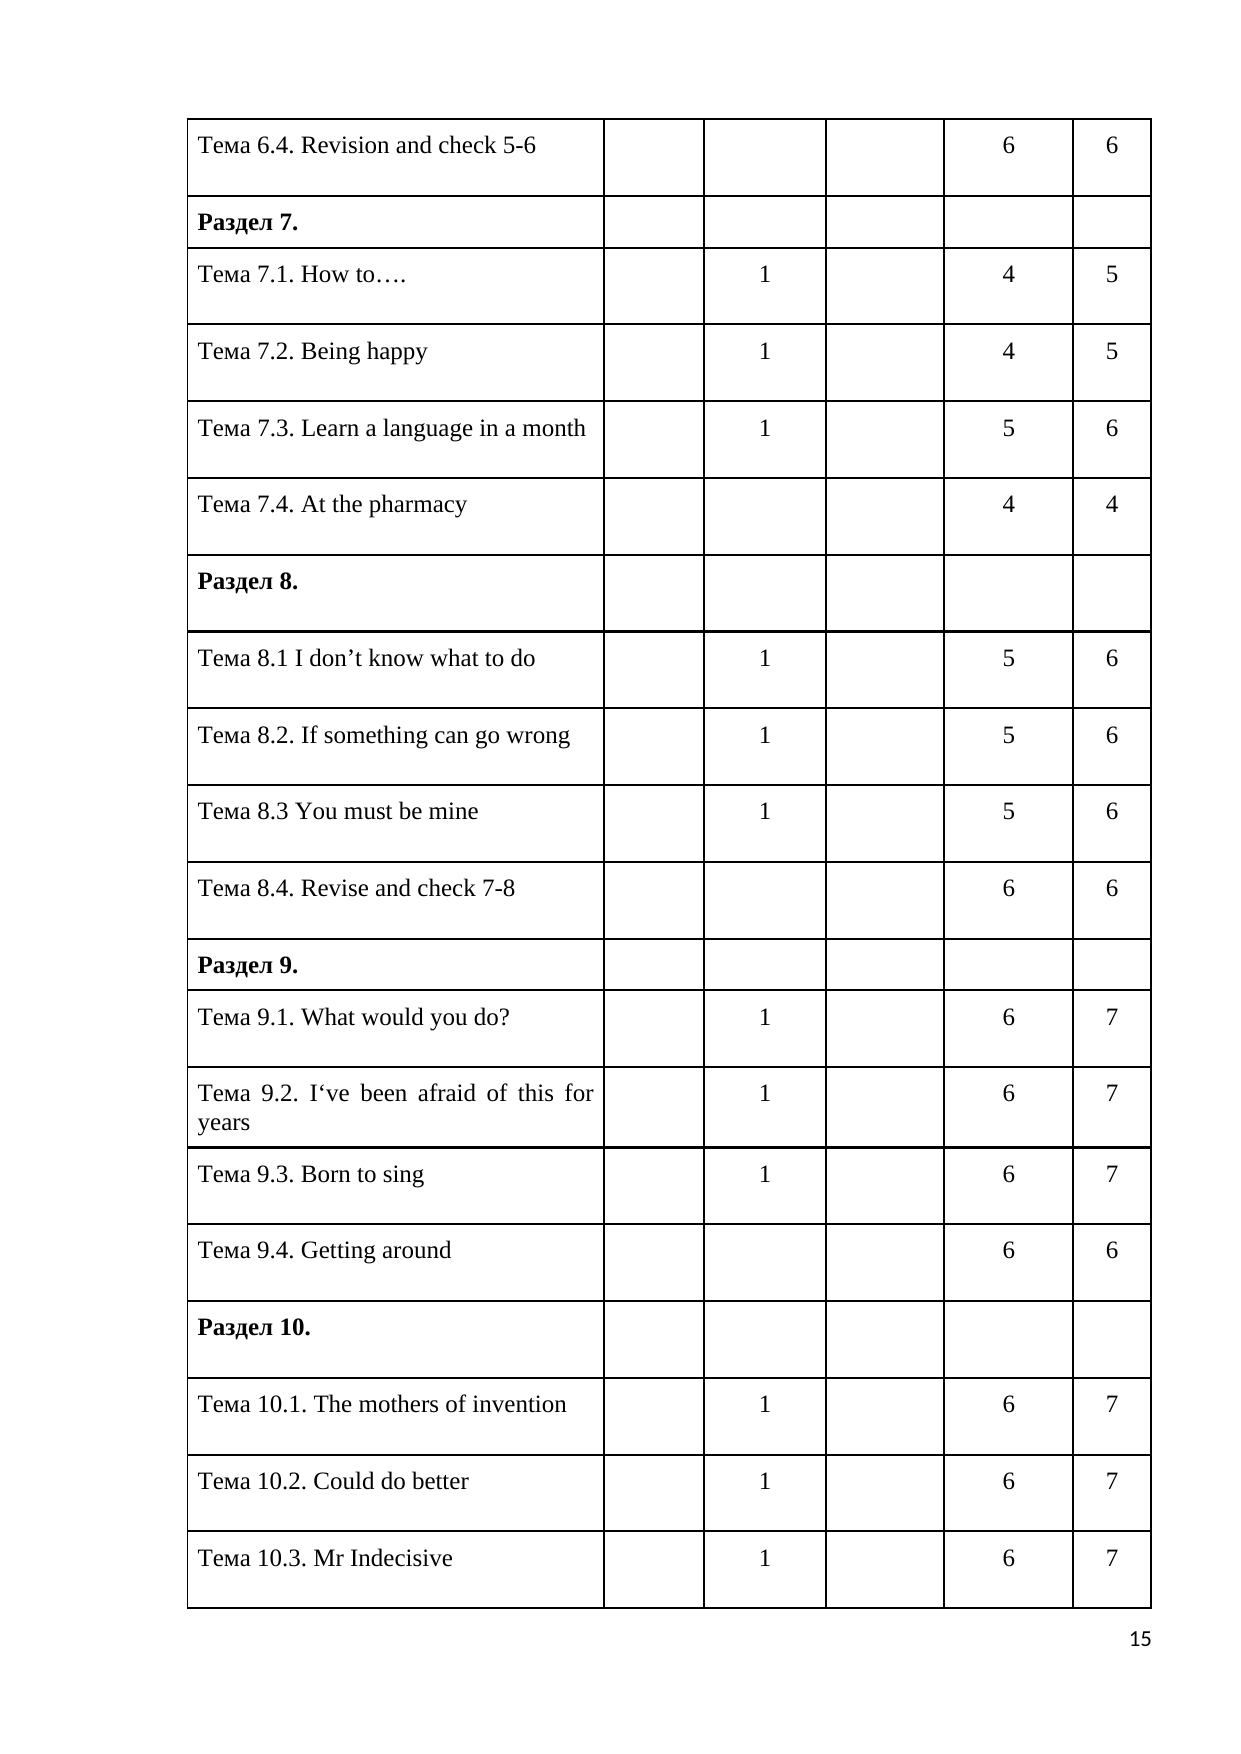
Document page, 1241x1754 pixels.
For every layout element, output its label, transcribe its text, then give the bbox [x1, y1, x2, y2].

table_cell [827, 1302, 943, 1377]
table_cell 6 [945, 120, 1072, 195]
table_cell [945, 556, 1072, 630]
table_cell [705, 197, 825, 247]
table_cell Тема 8.3 You must be mine [188, 786, 603, 861]
table_cell 1 [705, 402, 825, 477]
table_cell 1 [705, 786, 825, 861]
table_cell 7 [1074, 1068, 1150, 1146]
table_cell [827, 1149, 943, 1223]
table_cell [827, 1456, 943, 1530]
table_cell Тема 9.2. I‘ve been afraid of this for years [188, 1068, 603, 1146]
table_cell [605, 1149, 703, 1223]
table_cell [605, 991, 703, 1066]
table_cell [705, 863, 825, 937]
table_cell [827, 402, 943, 477]
table_cell [1074, 940, 1150, 989]
table_cell 6 [945, 1068, 1072, 1146]
table_cell Тема 8.2. If something can go wrong [188, 709, 603, 784]
table_cell [705, 1302, 825, 1377]
table_cell [605, 1068, 703, 1146]
table_cell 4 [945, 249, 1072, 323]
table_cell 5 [945, 709, 1072, 784]
table_cell [827, 479, 943, 554]
table_cell 1 [705, 1149, 825, 1223]
table_cell Раздел 8. [188, 556, 603, 630]
table_cell 1 [705, 1068, 825, 1146]
table_cell Тема 9.1. What would you do? [188, 991, 603, 1066]
table_cell 5 [1074, 325, 1150, 400]
table_cell 7 [1074, 1532, 1150, 1607]
table_cell 1 [705, 1456, 825, 1530]
table_cell 6 [945, 863, 1072, 937]
table_cell 1 [705, 1532, 825, 1607]
table_cell Раздел 9. [188, 940, 603, 989]
table_cell [827, 556, 943, 630]
table_cell [605, 197, 703, 247]
table_cell [705, 479, 825, 554]
table_cell [827, 197, 943, 247]
table_cell [945, 1302, 1072, 1377]
table_cell 6 [945, 1532, 1072, 1607]
table_cell 1 [705, 709, 825, 784]
table_cell [827, 863, 943, 937]
table_cell 1 [705, 1379, 825, 1453]
table_cell Тема 10.1. The mothers of invention [188, 1379, 603, 1453]
table_cell [605, 1379, 703, 1453]
table_cell [605, 709, 703, 784]
table_cell 7 [1074, 991, 1150, 1066]
table_cell [827, 325, 943, 400]
table_cell [605, 556, 703, 630]
table_cell [827, 1225, 943, 1300]
table_cell Тема 7.1. How to…. [188, 249, 603, 323]
table_cell [827, 1379, 943, 1453]
table_cell 6 [1074, 709, 1150, 784]
table_cell Тема 8.1 I don’t know what to do [188, 633, 603, 707]
table_cell 4 [945, 325, 1072, 400]
table_cell [1074, 197, 1150, 247]
table_cell 1 [705, 991, 825, 1066]
table_cell Тема 7.2. Being happy [188, 325, 603, 400]
table_cell [605, 325, 703, 400]
table_cell [605, 1532, 703, 1607]
table_cell 6 [945, 1456, 1072, 1530]
table_cell [827, 940, 943, 989]
table_cell [827, 1068, 943, 1146]
table_cell Раздел 7. [188, 197, 603, 247]
table_cell [605, 863, 703, 937]
table_cell 6 [1074, 402, 1150, 477]
table_cell [827, 249, 943, 323]
table_cell Тема 9.4. Getting around [188, 1225, 603, 1300]
table_cell [705, 556, 825, 630]
table_cell [1074, 1302, 1150, 1377]
table_cell 6 [1074, 1225, 1150, 1300]
table_cell [945, 197, 1072, 247]
table_cell 6 [1074, 633, 1150, 707]
table_cell Тема 9.3. Born to sing [188, 1149, 603, 1223]
table_cell [605, 249, 703, 323]
table_cell [827, 633, 943, 707]
table_cell 5 [945, 402, 1072, 477]
table_cell Тема 6.4. Revision and check 5-6 [188, 120, 603, 195]
table_cell 5 [945, 786, 1072, 861]
table_cell Тема 8.4. Revise and check 7-8 [188, 863, 603, 937]
table_cell 1 [705, 249, 825, 323]
table_cell [827, 786, 943, 861]
table_cell [605, 1302, 703, 1377]
table_cell [605, 1456, 703, 1530]
table_cell 6 [1074, 120, 1150, 195]
table_cell [605, 1225, 703, 1300]
table_cell 1 [705, 633, 825, 707]
table_cell [705, 1225, 825, 1300]
table_cell 1 [705, 325, 825, 400]
table_cell [705, 940, 825, 989]
table_cell Тема 10.3. Mr Indecisive [188, 1532, 603, 1607]
table_cell [605, 479, 703, 554]
table_cell [605, 940, 703, 989]
table_cell 6 [1074, 786, 1150, 861]
table_cell [827, 709, 943, 784]
table_cell [827, 991, 943, 1066]
table_cell 5 [945, 633, 1072, 707]
table_cell [605, 402, 703, 477]
table_cell 4 [945, 479, 1072, 554]
table_cell [827, 120, 943, 195]
table_cell 6 [945, 991, 1072, 1066]
table_cell Тема 7.4. At the pharmacy [188, 479, 603, 554]
table_cell [605, 786, 703, 861]
table_cell Тема 10.2. Could do better [188, 1456, 603, 1530]
table_cell 5 [1074, 249, 1150, 323]
table_cell [945, 940, 1072, 989]
table_cell 6 [1074, 863, 1150, 937]
table_cell 4 [1074, 479, 1150, 554]
table_cell 6 [945, 1149, 1072, 1223]
table_cell 7 [1074, 1456, 1150, 1530]
table_cell 7 [1074, 1149, 1150, 1223]
table_cell [705, 120, 825, 195]
table_cell [605, 633, 703, 707]
table_cell [605, 120, 703, 195]
table_cell 6 [945, 1225, 1072, 1300]
table_cell 7 [1074, 1379, 1150, 1453]
table_cell Раздел 10. [188, 1302, 603, 1377]
table_cell [827, 1532, 943, 1607]
table_cell [1074, 556, 1150, 630]
table_cell 6 [945, 1379, 1072, 1453]
table_cell Тема 7.3. Learn a language in a month [188, 402, 603, 477]
